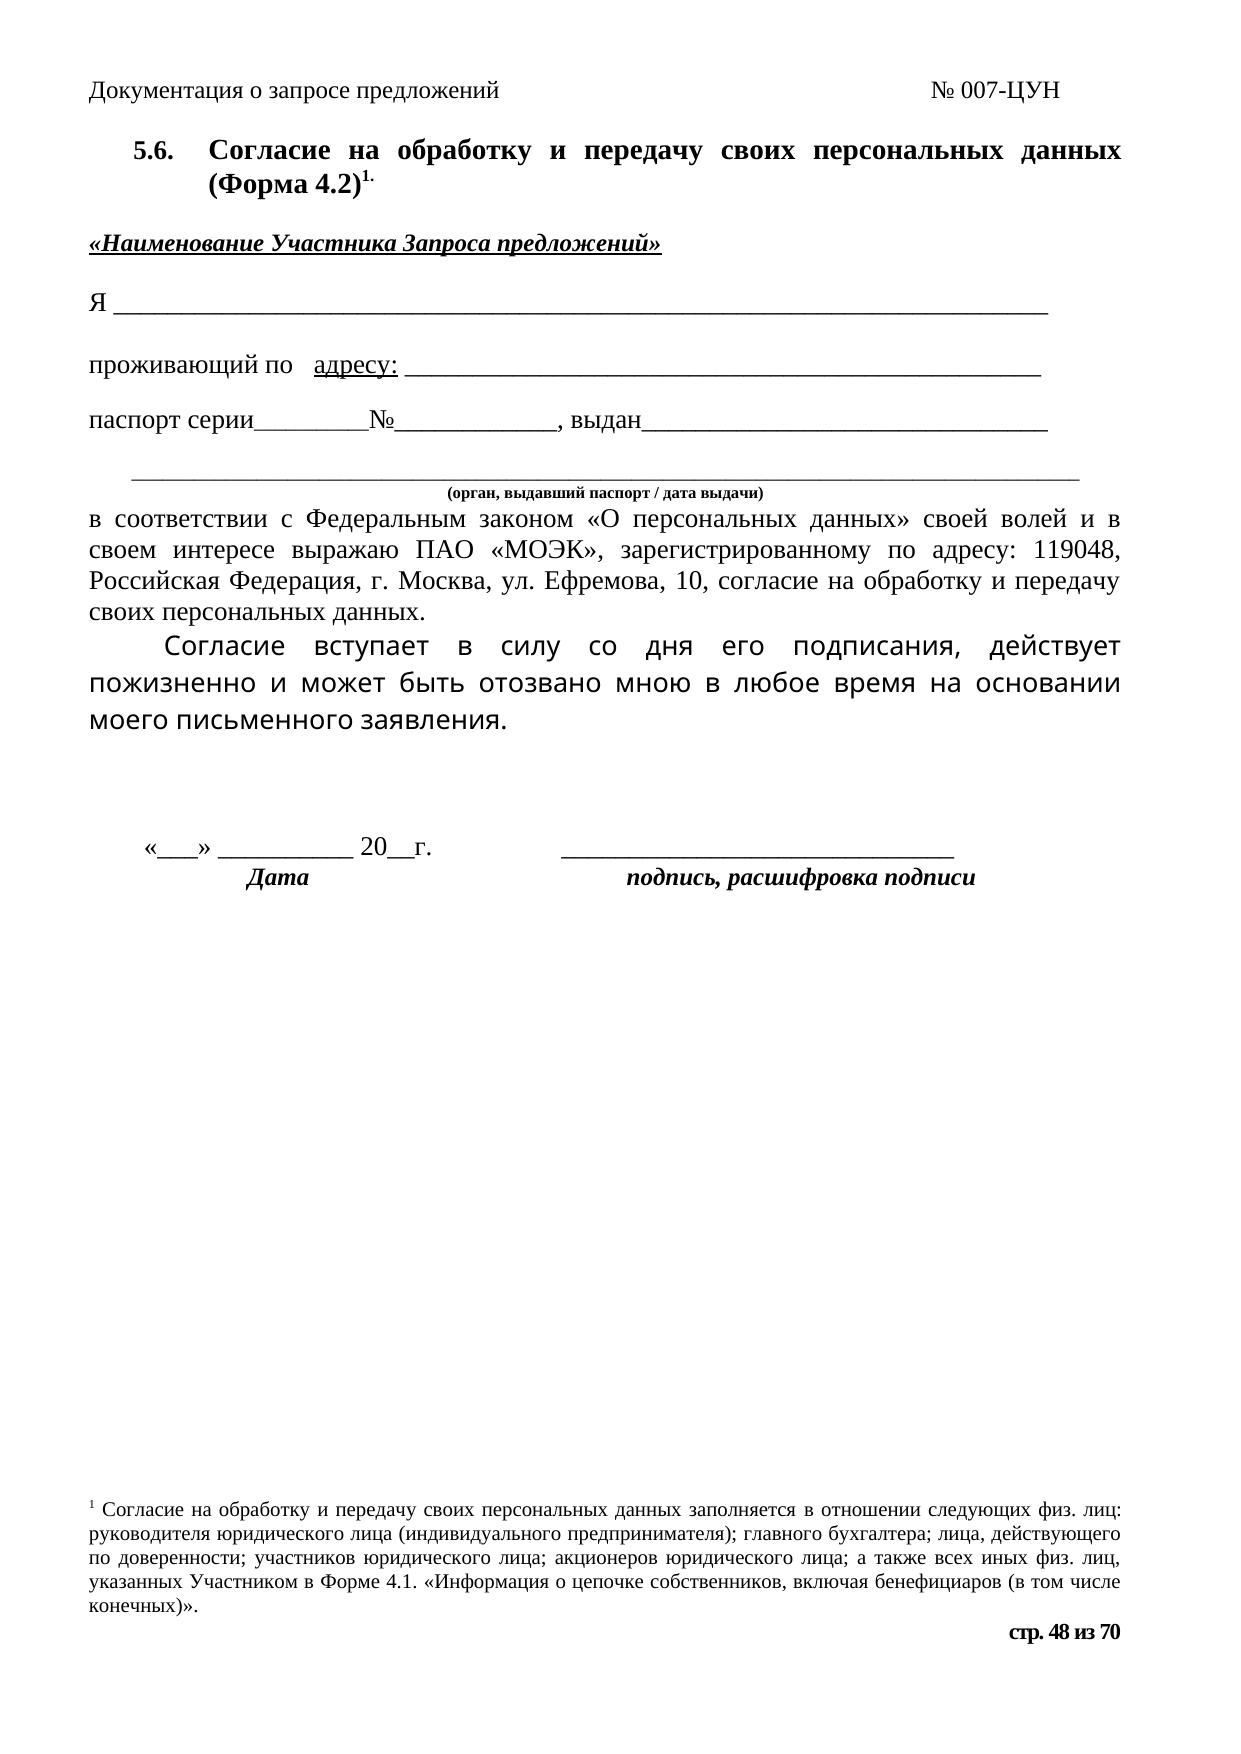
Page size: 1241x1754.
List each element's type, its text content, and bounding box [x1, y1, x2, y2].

text Дата подпись, расшифровка подписи [148, 862, 1122, 890]
text Согласие вступает в силу со дня его подписания, действует пожизненно и может быть отозвано мною в любое время на основании моего письменного заявления. [89, 626, 1122, 737]
text проживающий по адресу: _______________________________________________ [89, 348, 1122, 379]
text в соответствии с Федеральным законом «О персональных данных» своей волей и в своем интересе выражаю ПАО «МОЭК», зарегистрированному по адресу: 119048, Российская Федерация, г. Москва, ул. Ефремова, 10, согласие на обработку и передачу своих персональных данных. [89, 502, 1122, 626]
text паспорт серии___________№____________, выдан______________________________ [89, 403, 1122, 434]
text ___________________________________________________________________________________________ [89, 458, 1122, 483]
text (орган, выдавший паспорт / дата выдачи) [89, 483, 1122, 502]
text Я _____________________________________________________________________ [89, 286, 1117, 317]
text «___» __________ 20__г. _____________________________ [89, 830, 1122, 862]
text Согласие на обработку и передачу своих персональных данных (Форма 4.2). [133, 132, 1122, 199]
text «Наименование Участника Запроса предложений» [89, 228, 1122, 257]
